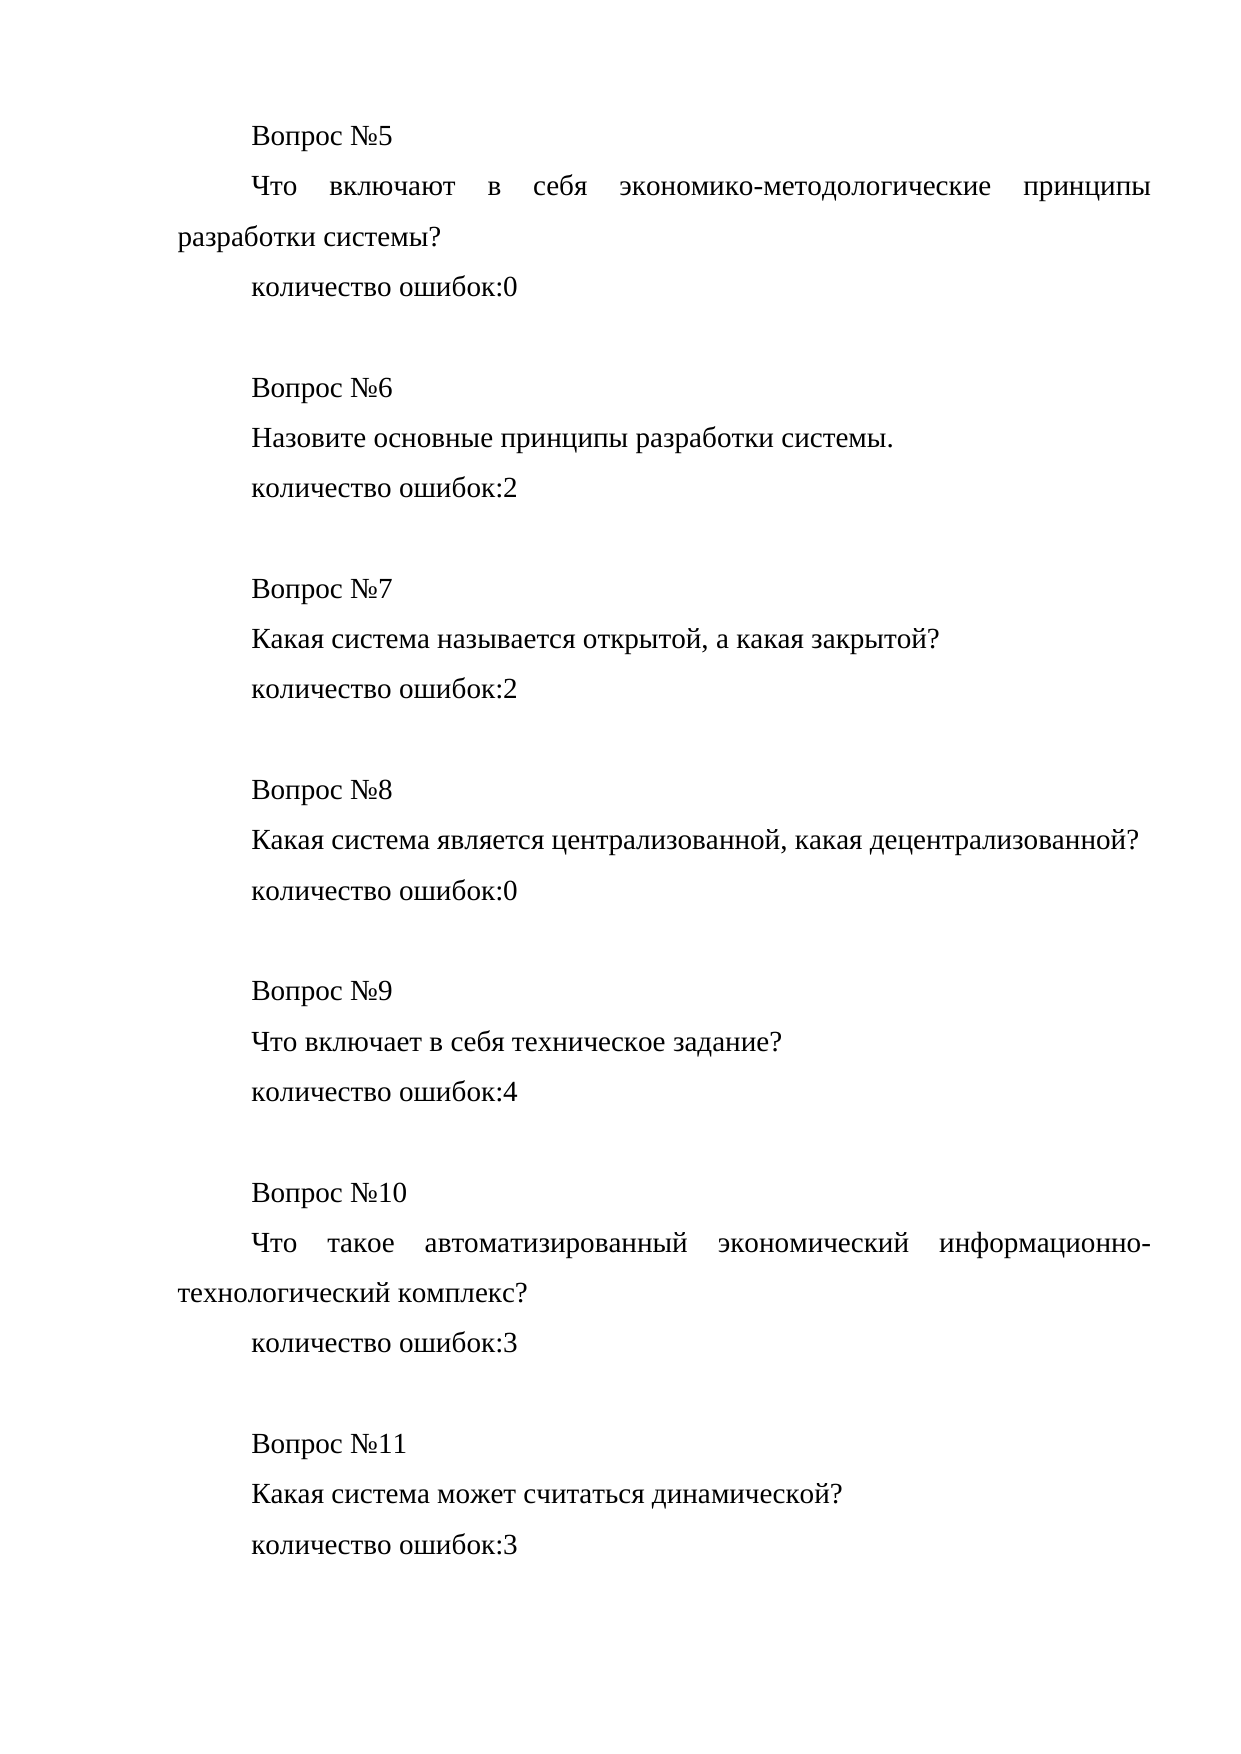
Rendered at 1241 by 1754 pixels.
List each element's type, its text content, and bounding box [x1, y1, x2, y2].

text количество ошибок:3 [177, 1326, 1152, 1359]
text Назовите основные принципы разработки системы. [177, 420, 1152, 453]
text Вопрос №7 [177, 571, 1152, 604]
text Какая система называется открытой, а какая закрытой? [177, 621, 1152, 655]
text количество ошибок:4 [177, 1074, 1152, 1108]
text Что включают в себя экономико-методологические принципы разработки системы? [177, 168, 1152, 252]
text Вопрос №11 [177, 1426, 1152, 1460]
text Вопрос №8 [177, 772, 1152, 806]
text Вопрос №5 [177, 118, 1152, 152]
text Что такое автоматизированный экономический информационно-технологический комплекс? [177, 1225, 1152, 1309]
text количество ошибок:2 [177, 672, 1152, 705]
text количество ошибок:0 [177, 269, 1152, 303]
text количество ошибок:2 [177, 470, 1152, 504]
text количество ошибок:0 [177, 873, 1152, 906]
text Что включает в себя техническое задание? [177, 1024, 1152, 1057]
text количество ошибок:3 [177, 1527, 1152, 1560]
text Какая система является централизованной, какая децентрализованной? [177, 822, 1152, 856]
text Вопрос №9 [177, 973, 1152, 1007]
text Какая система может считаться динамической? [177, 1477, 1152, 1510]
text Вопрос №10 [177, 1175, 1152, 1208]
text Вопрос №6 [177, 370, 1152, 403]
